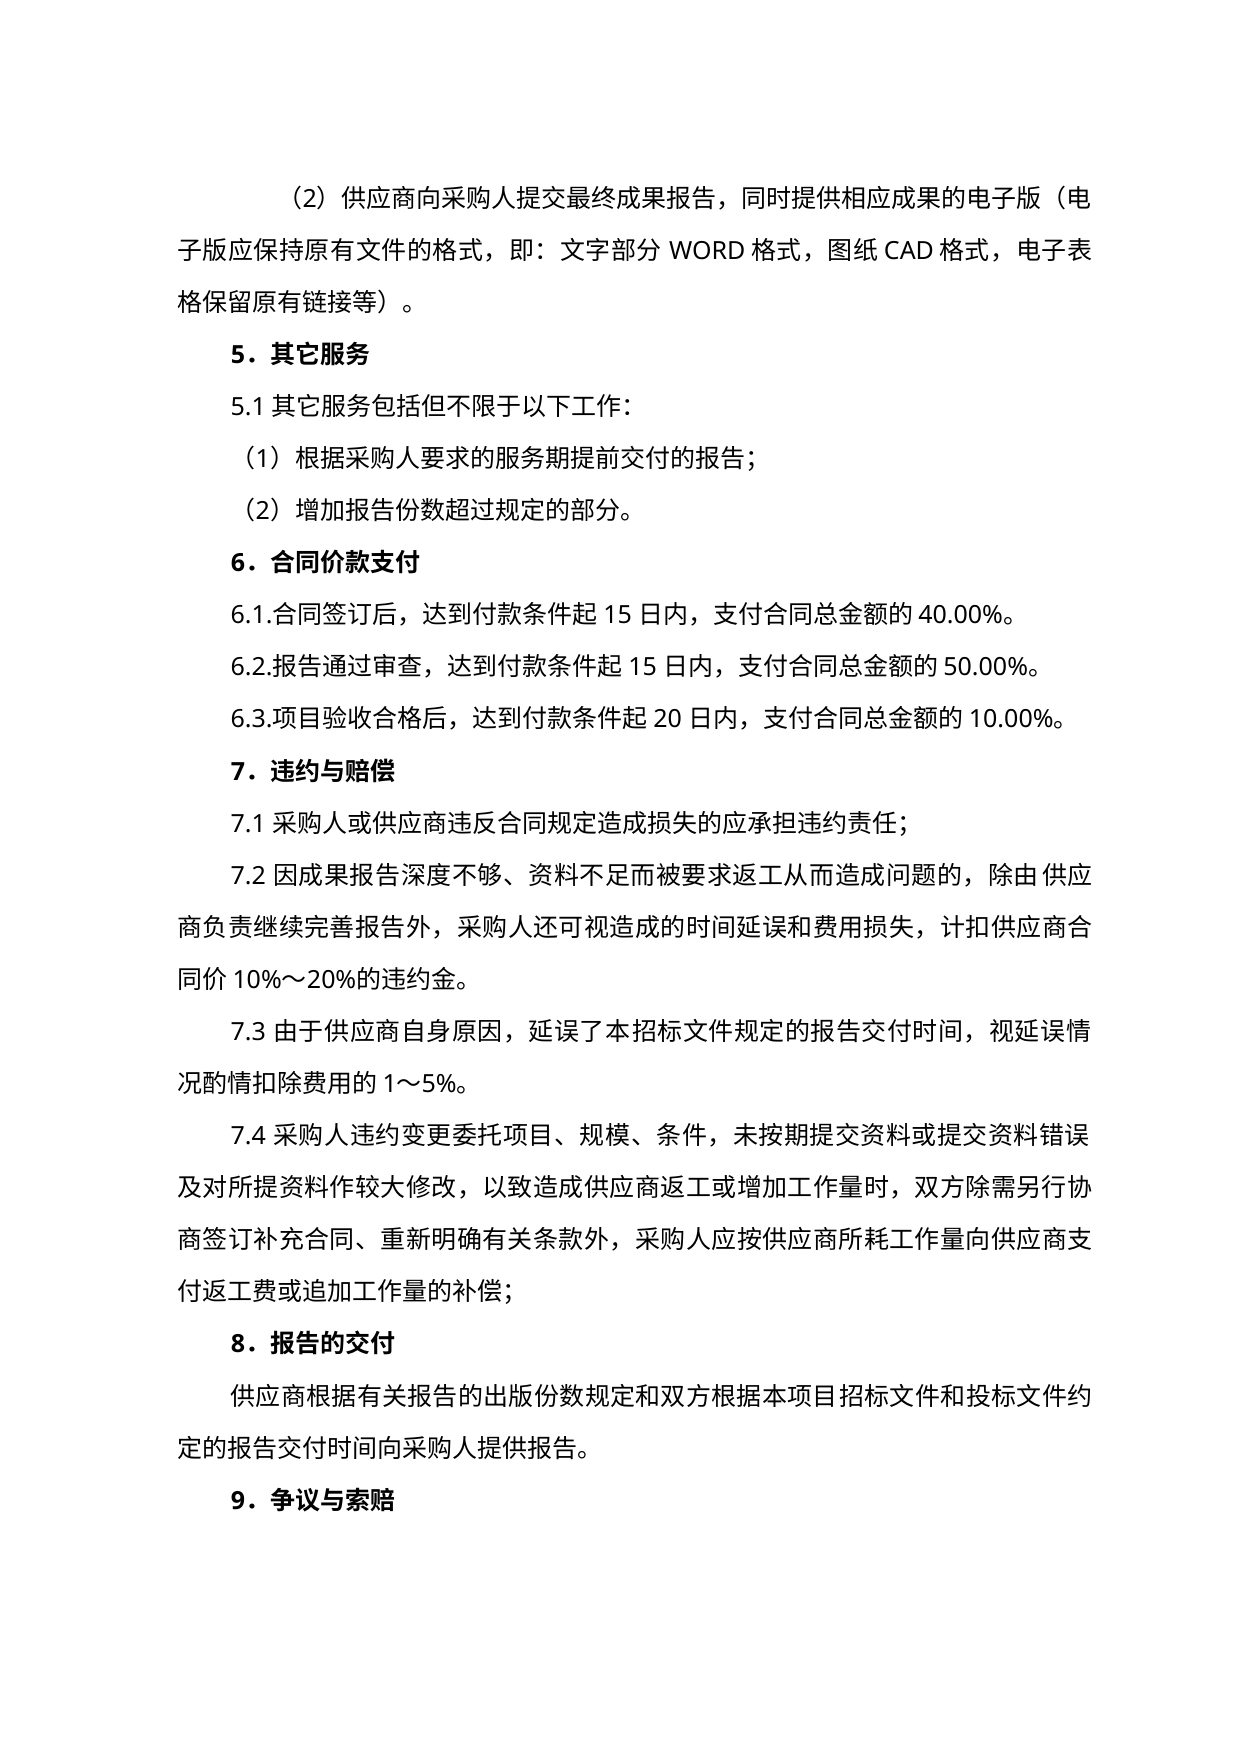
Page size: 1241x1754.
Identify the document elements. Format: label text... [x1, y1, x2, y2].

text 9．争议与索赔 [177, 1467, 1093, 1519]
text 5．其它服务 [177, 322, 1093, 374]
text 6.2.报告通过审查，达到付款条件起 15 日内，支付合同总金额的50.00%。 [177, 634, 1093, 686]
text 7.2 因成果报告深度不够、资料不足而被要求返工从而造成问题的，除由供应商负责继续完善报告外，采购人还可视造成的时间延误和费用损失，计扣供应商合同价10%～20%的违约金。 [177, 842, 1093, 999]
text 6．合同价款支付 [177, 530, 1093, 582]
text 7.3 由于供应商自身原因，延误了本招标文件规定的报告交付时间，视延误情况酌情扣除费用的1～5%。 [177, 999, 1093, 1103]
text （2）供应商向采购人提交最终成果报告，同时提供相应成果的电子版（电子版应保持原有文件的格式，即：文字部分WORD格式，图纸CAD格式，电子表格保留原有链接等）。 [177, 165, 1093, 322]
text 供应商根据有关报告的出版份数规定和双方根据本项目招标文件和投标文件约定的报告交付时间向采购人提供报告。 [177, 1363, 1093, 1467]
text 7．违约与赔偿 [177, 738, 1093, 790]
text 7.4 采购人违约变更委托项目、规模、条件，未按期提交资料或提交资料错误及对所提资料作较大修改，以致造成供应商返工或增加工作量时，双方除需另行协商签订补充合同、重新明确有关条款外，采购人应按供应商所耗工作量向供应商支付返工费或追加工作量的补偿； [177, 1103, 1093, 1311]
text 8．报告的交付 [177, 1311, 1093, 1363]
text 6.3.项目验收合格后，达到付款条件起 20 日内，支付合同总金额的 10.00%。 [177, 686, 1093, 738]
text 5.1其它服务包括但不限于以下工作： [177, 374, 1093, 426]
text 7.1 采购人或供应商违反合同规定造成损失的应承担违约责任； [177, 790, 1093, 842]
text 6.1.合同签订后，达到付款条件起 15 日内，支付合同总金额的40.00%。 [177, 582, 1093, 634]
text （2）增加报告份数超过规定的部分。 [177, 478, 1093, 530]
text （1）根据采购人要求的服务期提前交付的报告； [177, 426, 1093, 478]
